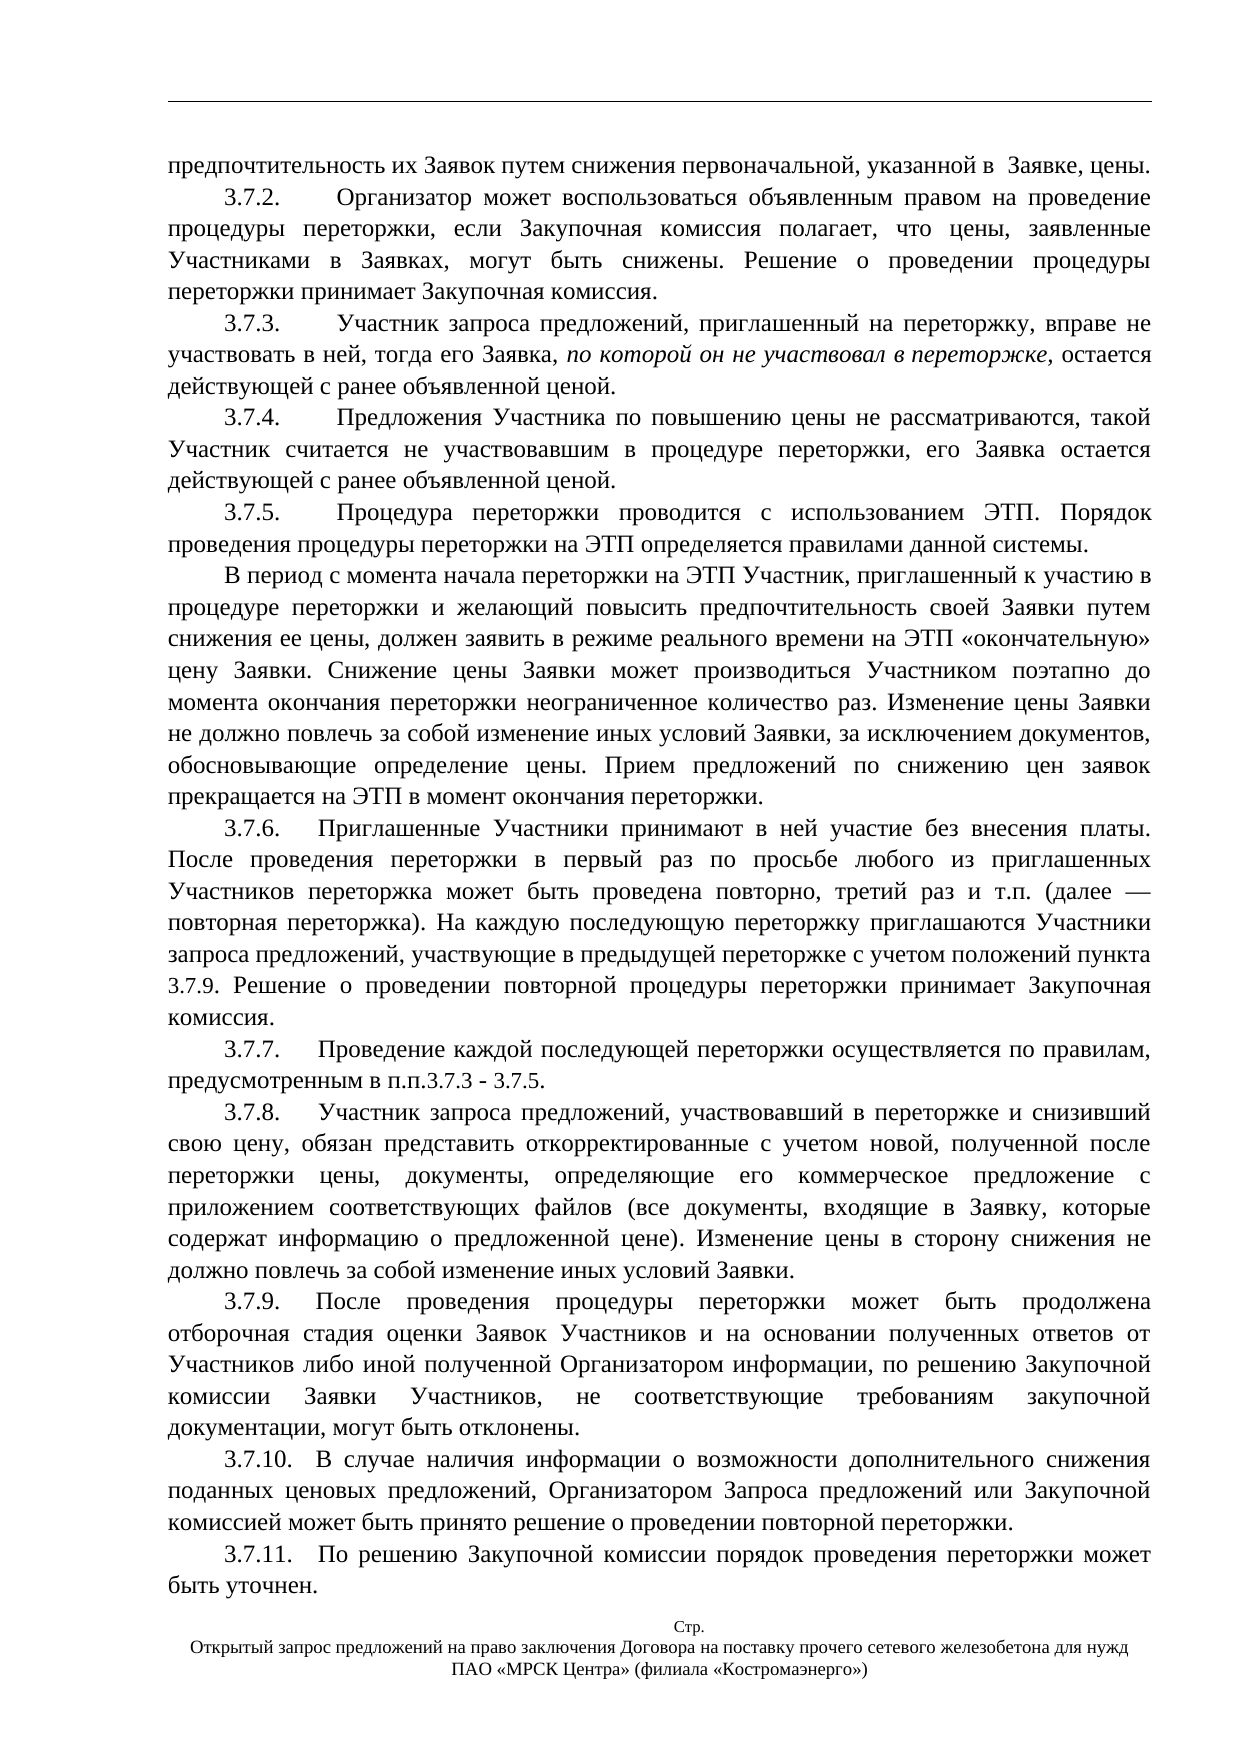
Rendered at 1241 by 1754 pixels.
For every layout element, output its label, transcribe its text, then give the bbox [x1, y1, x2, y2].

list Проведение каждой последующей переторжки осуществляется по правилам, предусмотренным в п.п.3.7.3 - 3.7.5. [168, 1034, 1152, 1094]
list В случае наличия информации о возможности дополнительного снижения поданных ценовых предложений, Организатором Запроса предложений или Закупочной комиссией может быть принято решение о проведении повторной переторжки. [168, 1444, 1152, 1536]
list По решению Закупочной комиссии порядок проведения переторжки может быть уточнен. [168, 1539, 1152, 1599]
list Организатор может воспользоваться объявленным правом на проведение процедуры переторжки, если Закупочная комиссия полагает, что цены, заявленные Участниками в Заявках, могут быть снижены. Решение о проведении процедуры переторжки принимает Закупочная комиссия. [168, 182, 1152, 305]
list После проведения процедуры переторжки может быть продолжена отборочная стадия оценки Заявок Участников и на основании полученных ответов от Участников либо иной полученной Организатором информации, по решению Закупочной комиссии Заявки Участников, не соответствующие требованиям закупочной документации, могут быть отклонены. [168, 1286, 1152, 1441]
text В период с момента начала переторжки на ЭТП Участник, приглашенный к участию в процедуре переторжки и желающий повысить предпочтительность своей Заявки путем снижения ее цены, должен заявить в режиме реального времени на ЭТП «окончательную» цену Заявки. Снижение цены Заявки может производиться Участником поэтапно до момента окончания переторжки неограниченное количество раз. Изменение цены Заявки не должно повлечь за собой изменение иных условий Заявки, за исключением документов, обосновывающие определение цены. Прием предложений по снижению цен заявок прекращается на ЭТП в момент окончания переторжки. [168, 560, 1152, 810]
list Процедура переторжки проводится с использованием ЭТП. Порядок проведения процедуры переторжки на ЭТП определяется правилами данной системы. [168, 497, 1152, 557]
list Приглашенные Участники принимают в ней участие без внесения платы. После проведения переторжки в первый раз по просьбе любого из приглашенных Участников переторжка может быть проведена повторно, третий раз и т.п. (далее — повторная переторжка). На каждую последующую переторжку приглашаются Участники запроса предложений, участвующие в предыдущей переторжке с учетом положений пункта 3.7.9. Решение о проведении повторной процедуры переторжки принимает Закупочная комиссия. [168, 813, 1152, 1031]
list Участник запроса предложений, участвовавший в переторжке и снизивший свою цену, обязан представить откорректированные с учетом новой, полученной после переторжки цены, документы, определяющие его коммерческое предложение с приложением соответствующих файлов (все документы, входящие в Заявку, которые содержат информацию о предложенной цене). Изменение цены в сторону снижения не должно повлечь за собой изменение иных условий Заявки. [168, 1097, 1152, 1283]
list Предложения Участника по повышению цены не рассматриваются, такой Участник считается не участвовавшим в процедуре переторжки, его Заявка остается действующей с ранее объявленной ценой. [168, 402, 1152, 494]
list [168, 150, 1152, 179]
list Участник запроса предложений, приглашенный на переторжку, вправе не участвовать в ней, тогда его Заявка, по которой он не участвовал в переторжке, остается действующей с ранее объявленной ценой. [168, 308, 1152, 400]
